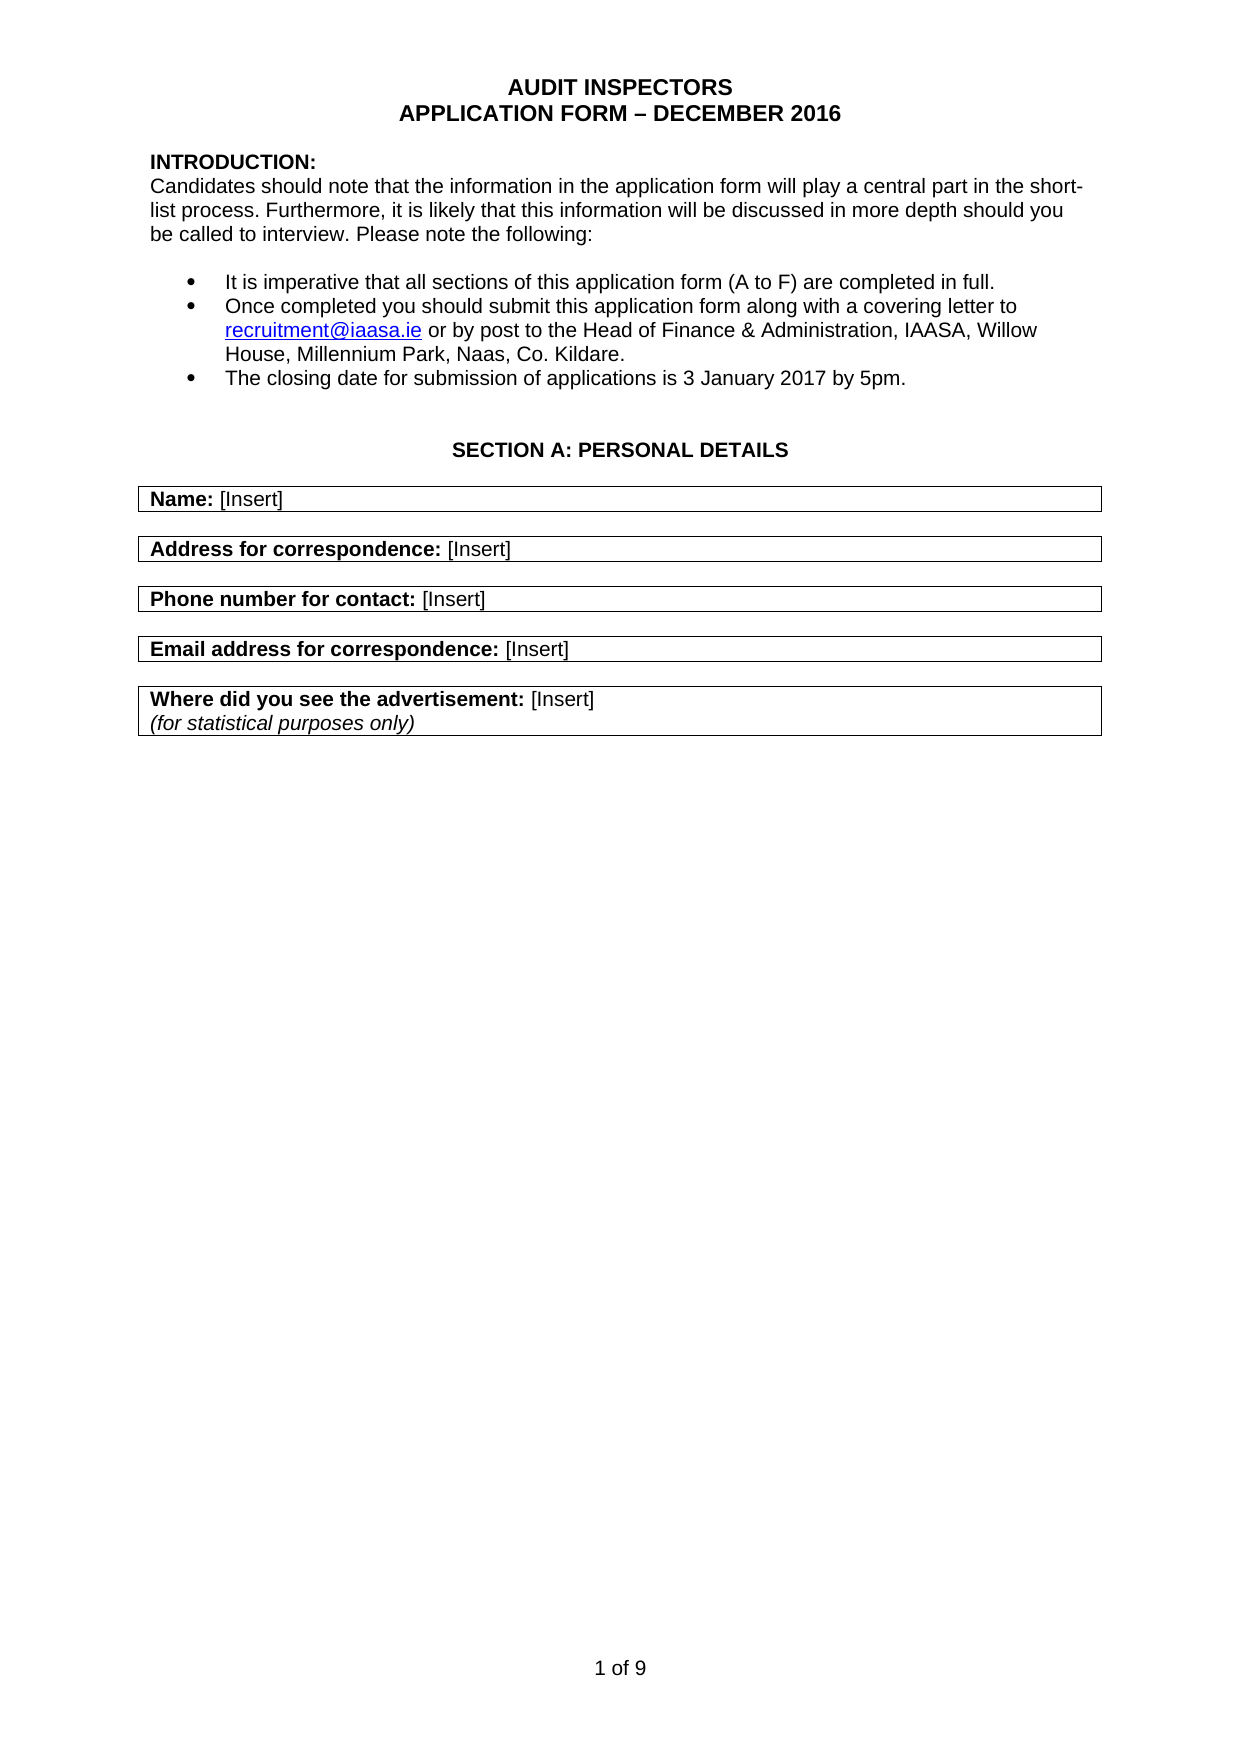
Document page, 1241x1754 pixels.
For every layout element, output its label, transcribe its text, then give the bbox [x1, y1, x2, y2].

text Introduction: [150, 150, 1090, 174]
list Once completed you should submit this application form along with a covering letter to recruitment@iaasa.ie or by post to the Head of Finance & Administration, IAASA, Willow House, Millennium Park, Naas, Co. Kildare. [187, 294, 1090, 366]
table_header Address for correspondence: [Insert] [139, 537, 1101, 561]
table_header Phone number for contact: [Insert] [139, 587, 1101, 611]
table_header Where did you see the advertisement: [Insert] (for statistical purposes only) [139, 687, 1101, 735]
text Candidates should note that the information in the application form will play a central part in the short-list process. Furthermore, it is likely that this information will be discussed in more depth should you be called to interview. Please note the following: [150, 174, 1090, 246]
table_header Name: [Insert] [139, 487, 1101, 511]
list The closing date for submission of applications is 3 January 2017 by 5pm. [187, 366, 1090, 390]
text SECTION A: PERSONAL DETAILS [150, 438, 1090, 462]
list It is imperative that all sections of this application form (A to F) are completed in full. [187, 270, 1090, 294]
table_header Email address for correspondence: [Insert] [139, 637, 1101, 661]
